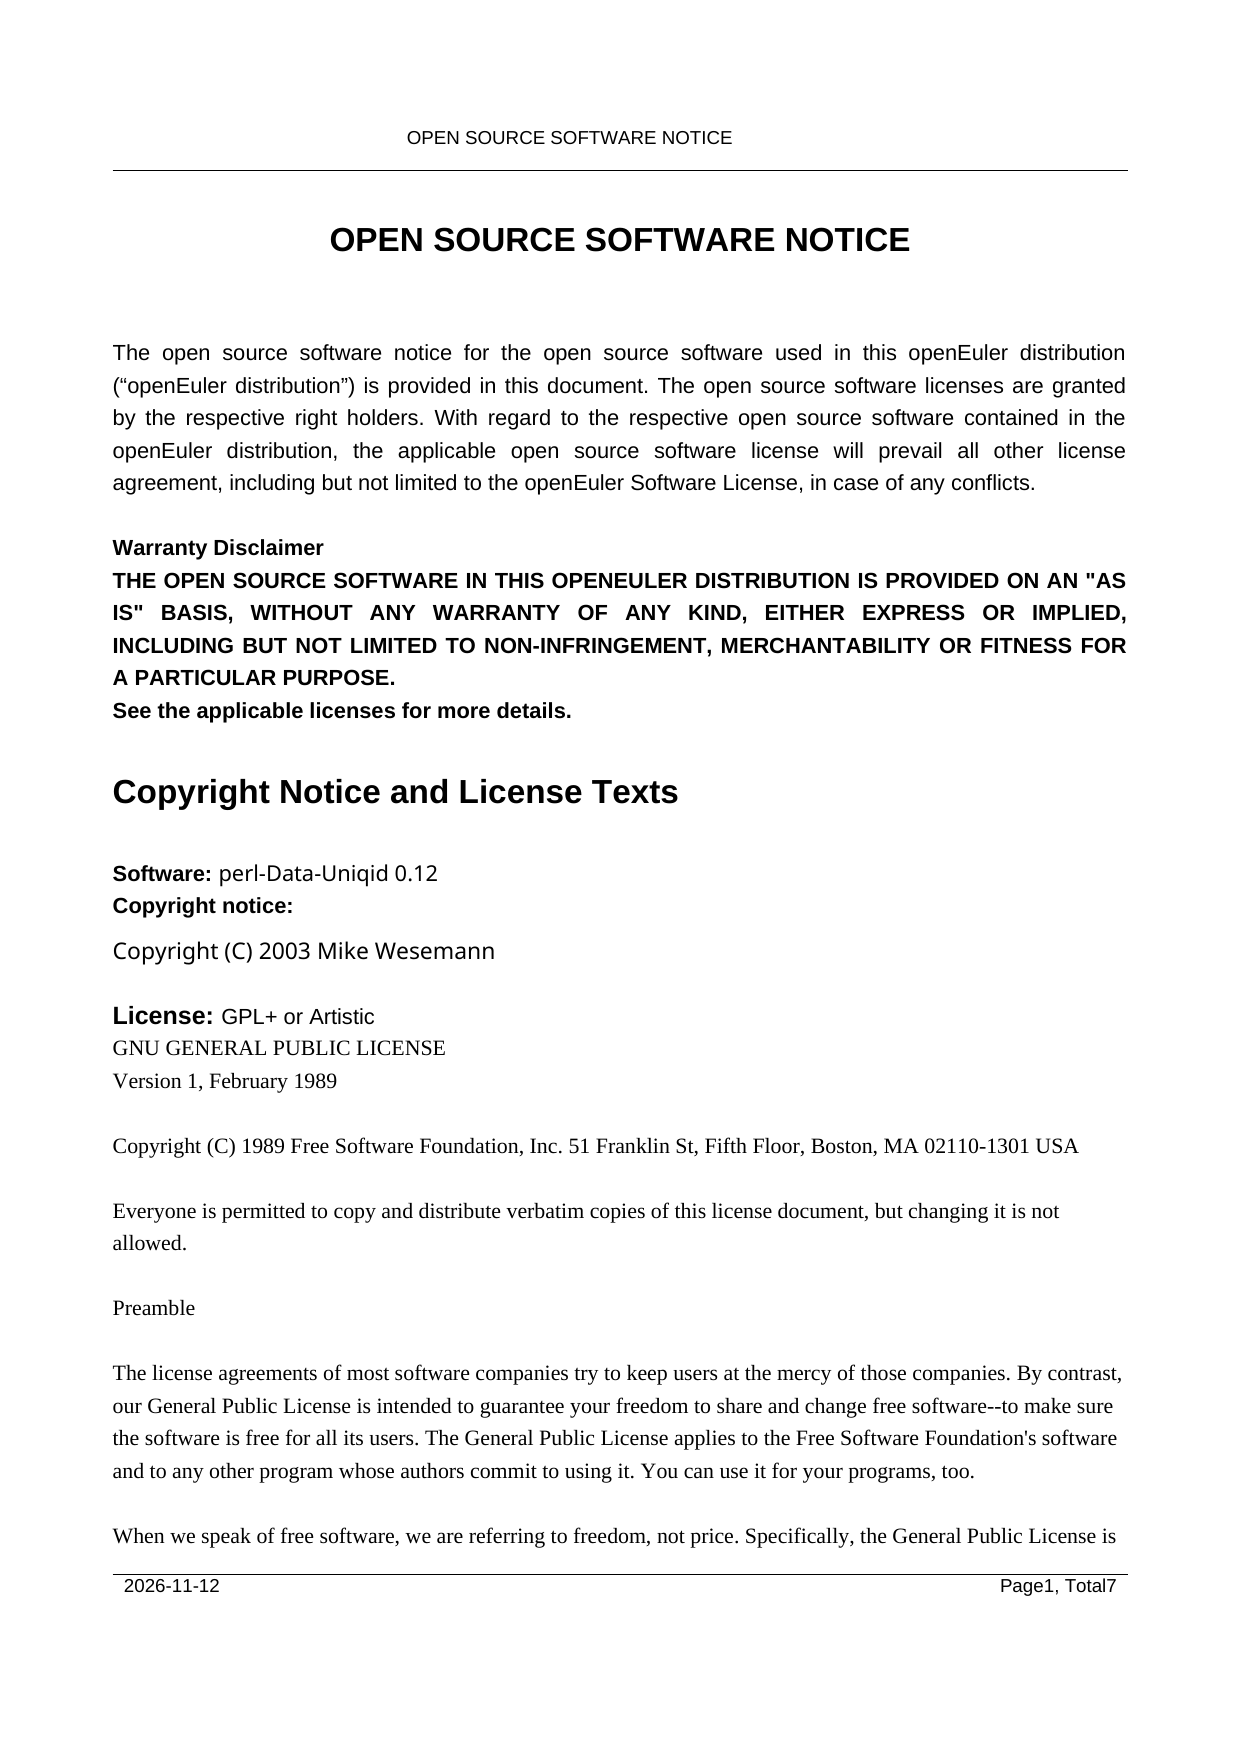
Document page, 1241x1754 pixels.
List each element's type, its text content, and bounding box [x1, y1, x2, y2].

text THE OPEN SOURCE SOFTWARE IN THIS OPENEULER DISTRIBUTION IS PROVIDED ON AN "AS IS" BASIS, WITHOUT ANY WARRANTY OF ANY KIND, EITHER EXPRESS OR IMPLIED, INCLUDING BUT NOT LIMITED TO NON-INFRINGEMENT, MERCHANTABILITY OR FITNESS FOR A PARTICULAR PURPOSE. See the applicable licenses for more details. [112, 564, 1128, 726]
text Copyright notice: [112, 889, 1128, 921]
text License: GPL+ or Artistic [112, 999, 1128, 1031]
title Software: perl-Data-Uniqid 0.12 [112, 856, 1128, 889]
text The open source software notice for the open source software used in this openEuler distribution (“openEuler distribution”) is provided in this document. The open source software licenses are granted by the respective right holders. With regard to the respective open source software contained in the openEuler distribution, the applicable open source software license will prevail all other license agreement, including but not limited to the openEuler Software License, in case of any conflicts. [112, 336, 1128, 499]
text OPEN SOURCE SOFTWARE NOTICE [112, 206, 1128, 271]
text Copyright Notice and License Texts [112, 759, 1128, 824]
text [112, 1031, 1128, 1551]
text Warranty Disclaimer [112, 531, 1128, 564]
text Copyright (C) 2003 Mike Wesemann [112, 934, 1128, 999]
